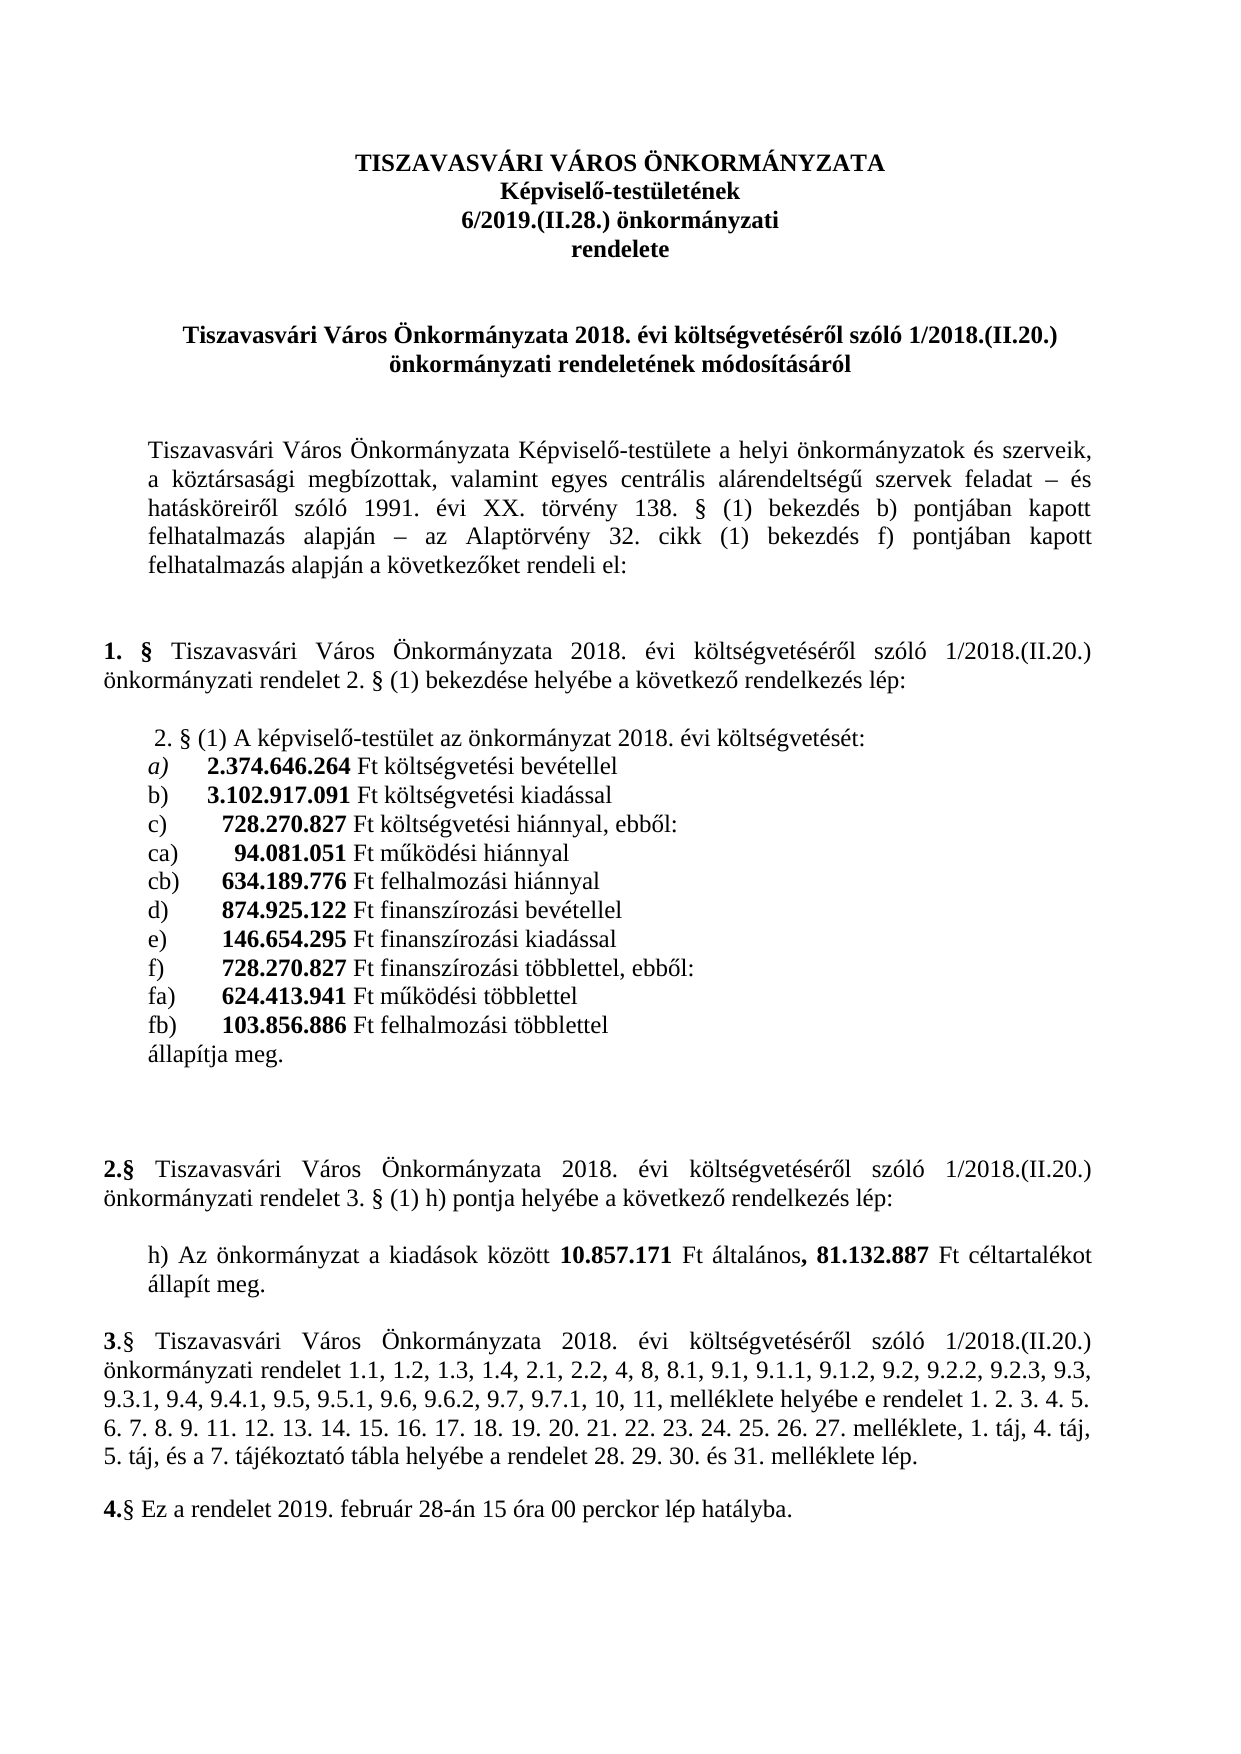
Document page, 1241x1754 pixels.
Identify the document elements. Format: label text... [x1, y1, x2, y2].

text fb) 103.856.886 Ft felhalmozási többlettel [148, 1010, 1092, 1039]
text 1. § Tiszavasvári Város Önkormányzata 2018. évi költségvetéséről szóló 1/2018.(II.20.) önkormányzati rendelet 2. § (1) bekezdése helyébe a következő rendelkezés lép: [103, 636, 1092, 694]
text TISZAVASVÁRI VÁROS ÖNKORMÁNYZATA [148, 148, 1092, 176]
text 6/2019.(II.28.) önkormányzati [148, 205, 1092, 234]
text b) 3.102.917.091 Ft költségvetési kiadással [148, 780, 1092, 809]
text a) 2.374.646.264 Ft költségvetési bevétellel [148, 751, 1092, 780]
text 4.§ Ez a rendelet 2019. február 28-án 15 óra 00 perckor lép hatályba. [103, 1494, 1092, 1523]
text Tiszavasvári Város Önkormányzata 2018. évi költségvetéséről szóló 1/2018.(II.20.) önkormányzati rendeletének módosításáról [148, 320, 1092, 378]
text ca) 94.081.051 Ft működési hiánnyal [148, 838, 1092, 866]
text 3.§ Tiszavasvári Város Önkormányzata 2018. évi költségvetéséről szóló 1/2018.(II.20.) önkormányzati rendelet 1.1, 1.2, 1.3, 1.4, 2.1, 2.2, 4, 8, 8.1, 9.1, 9.1.1, 9.1.2, 9.2, 9.2.2, 9.2.3, 9.3, 9.3.1, 9.4, 9.4.1, 9.5, 9.5.1, 9.6, 9.6.2, 9.7, 9.7.1, 10, 11, melléklete helyébe e rendelet 1. 2. 3. 4. 5. 6. 7. 8. 9. 11. 12. 13. 14. 15. 16. 17. 18. 19. 20. 21. 22. 23. 24. 25. 26. 27. melléklete, 1. táj, 4. táj, 5. táj, és a 7. tájékoztató tábla helyébe a rendelet 28. 29. 30. és 31. melléklete lép. [103, 1326, 1092, 1470]
text 2.§ Tiszavasvári Város Önkormányzata 2018. évi költségvetéséről szóló 1/2018.(II.20.) önkormányzati rendelet 3. § (1) h) pontja helyébe a következő rendelkezés lép: [103, 1154, 1092, 1211]
text f) 728.270.827 Ft finanszírozási többlettel, ebből: [148, 953, 1092, 981]
text cb) 634.189.776 Ft felhalmozási hiánnyal [148, 866, 1092, 895]
text Képviselő-testületének [148, 176, 1092, 205]
text d) 874.925.122 Ft finanszírozási bevétellel [148, 895, 1092, 924]
text rendelete [148, 234, 1092, 263]
text 2. § (1) A képviselő-testület az önkormányzat 2018. évi költségvetését: [148, 723, 1092, 751]
text állapítja meg. [148, 1039, 1092, 1068]
text Tiszavasvári Város Önkormányzata Képviselő-testülete a helyi önkormányzatok és szerveik, a köztársasági megbízottak, valamint egyes centrális alárendeltségű szervek feladat – és hatásköreiről szóló 1991. évi XX. törvény 138. § (1) bekezdés b) pontjában kapott felhatalmazás alapján – az Alaptörvény 32. cikk (1) bekezdés f) pontjában kapott felhatalmazás alapján a következőket rendeli el: [148, 435, 1092, 579]
text h) Az önkormányzat a kiadások között 10.857.171 Ft általános, 81.132.887 Ft céltartalékot állapít meg. [148, 1240, 1092, 1298]
text c) 728.270.827 Ft költségvetési hiánnyal, ebből: [148, 809, 1092, 838]
text e) 146.654.295 Ft finanszírozási kiadással [148, 924, 1092, 953]
text fa) 624.413.941 Ft működési többlettel [148, 981, 1092, 1010]
